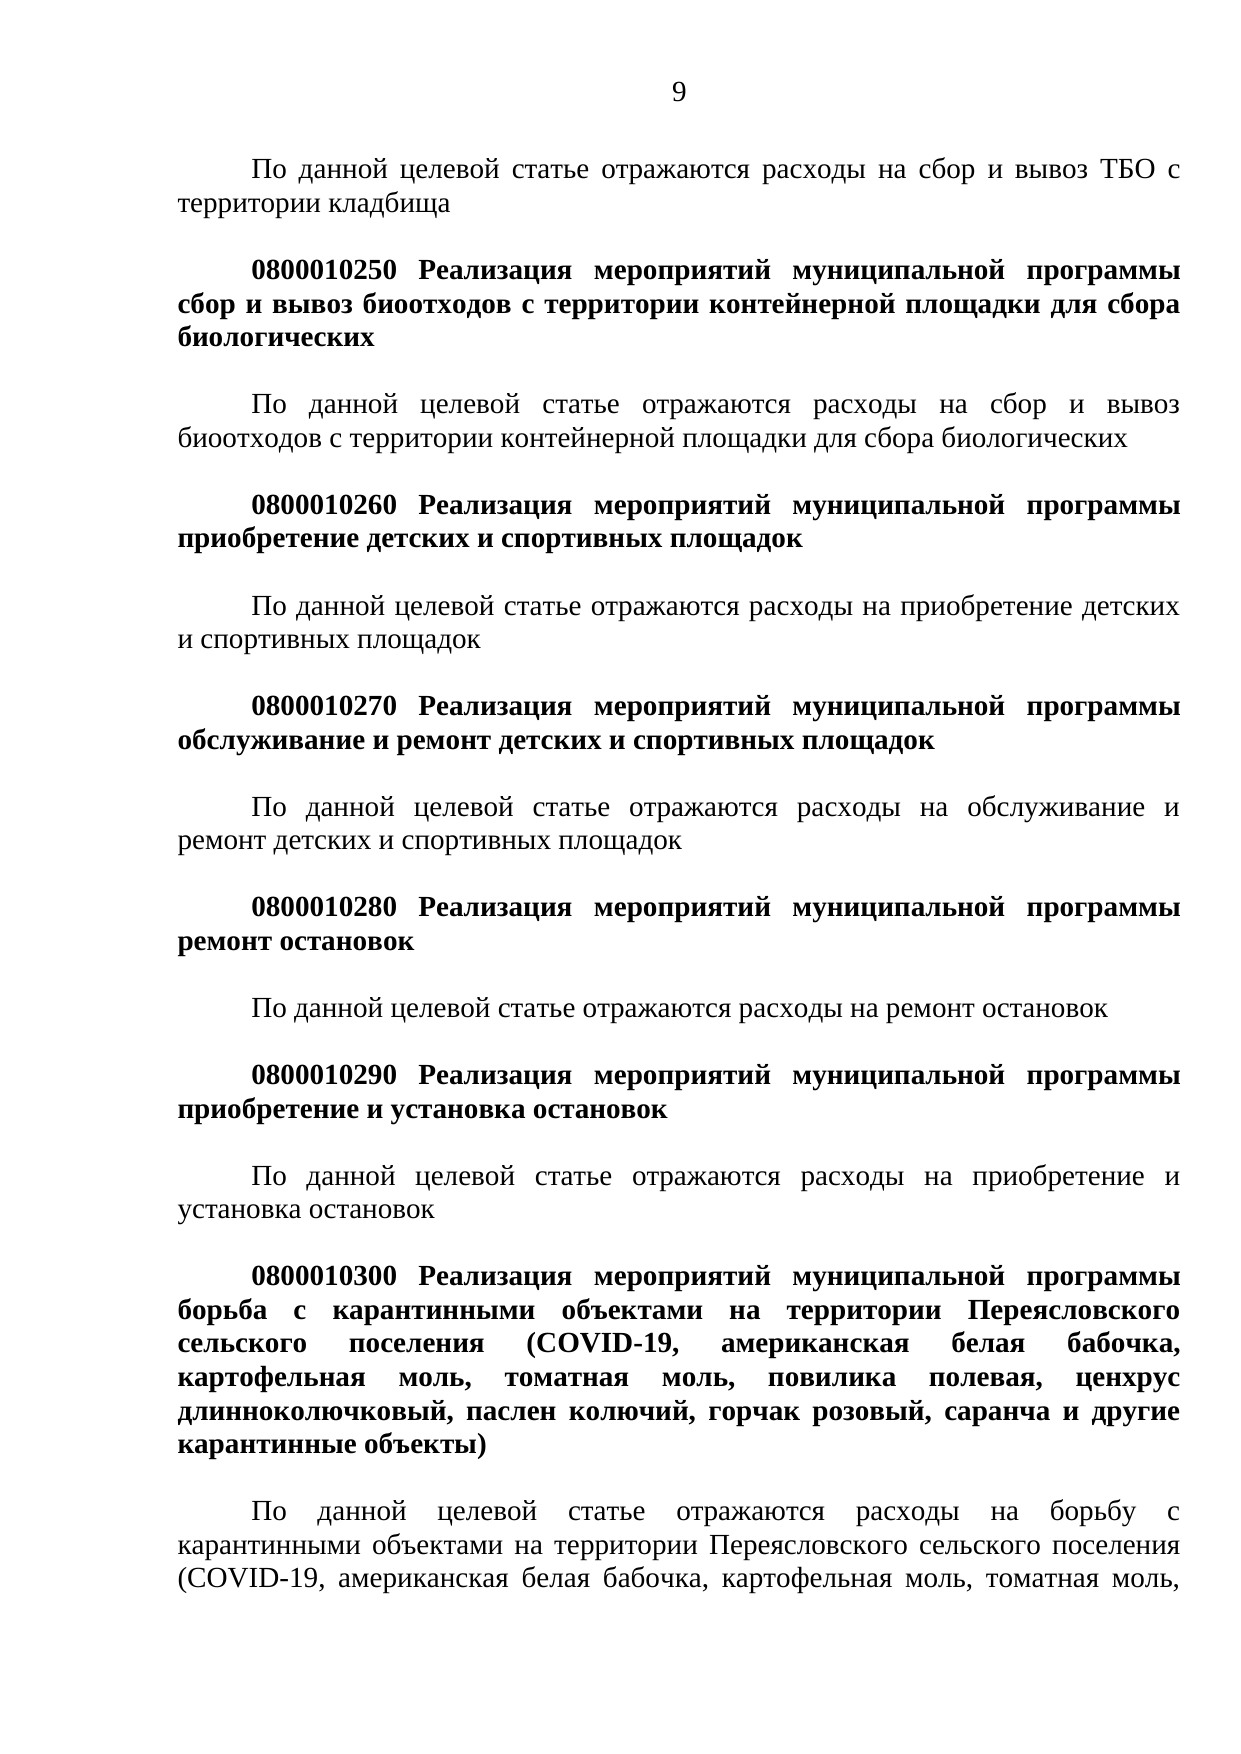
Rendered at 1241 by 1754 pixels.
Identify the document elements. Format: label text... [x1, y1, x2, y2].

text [177, 1493, 1181, 1594]
text По данной целевой статье отражаются расходы на приобретение детских и спортивных площадок [177, 588, 1181, 655]
text 0800010270 Реализация мероприятий муниципальной программы обслуживание и ремонт детских и спортивных площадок [177, 688, 1181, 755]
text По данной целевой статье отражаются расходы на обслуживание и ремонт детских и спортивных площадок [177, 789, 1181, 856]
text 0800010280 Реализация мероприятий муниципальной программы ремонт остановок [177, 889, 1181, 957]
text 0800010250 Реализация мероприятий муниципальной программы сбор и вывоз биоотходов с территории контейнерной площадки для сбора биологических [177, 252, 1181, 353]
text По данной целевой статье отражаются расходы на приобретение и установка остановок [177, 1158, 1181, 1225]
text По данной целевой статье отражаются расходы на сбор и вывоз ТБО с территории кладбища [177, 152, 1181, 219]
text 0800010290 Реализация мероприятий муниципальной программы приобретение и установка остановок [177, 1057, 1181, 1124]
text По данной целевой статье отражаются расходы на ремонт остановок [177, 990, 1181, 1024]
text 0800010300 Реализация мероприятий муниципальной программы борьба с карантинными объектами на территории Переясловского сельского поселения (COVID-19, американская белая бабочка, картофельная моль, томатная моль, повилика полевая, ценхрус длинноколючковый, паслен колючий, горчак розовый, саранча и другие карантинные объекты) [177, 1258, 1181, 1460]
text По данной целевой статье отражаются расходы на сбор и вывоз биоотходов с территории контейнерной площадки для сбора биологических [177, 386, 1181, 453]
text 0800010260 Реализация мероприятий муниципальной программы приобретение детских и спортивных площадок [177, 487, 1181, 554]
